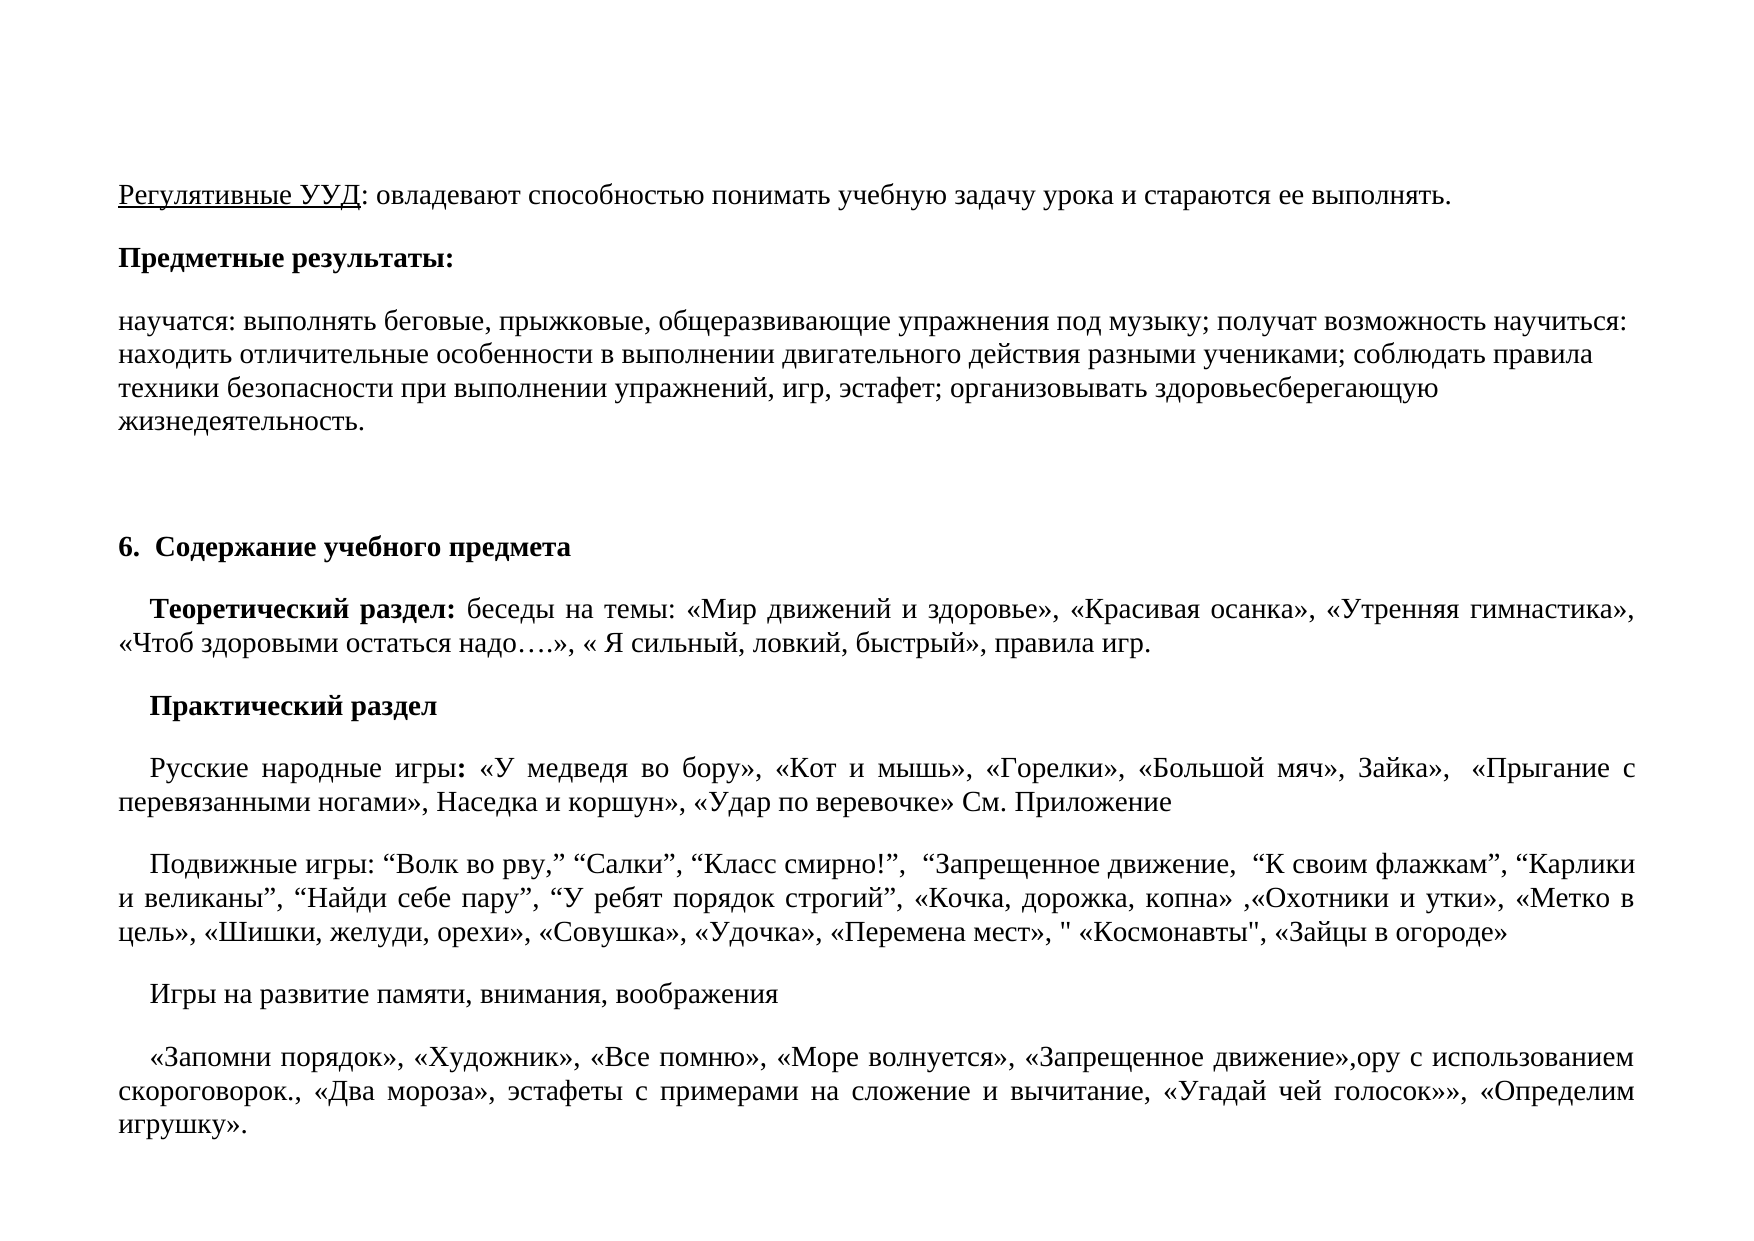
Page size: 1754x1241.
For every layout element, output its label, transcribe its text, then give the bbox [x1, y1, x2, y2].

text Практический раздел [118, 688, 1636, 721]
text Предметные результаты: [118, 240, 1636, 273]
text Теоретический раздел: беседы на темы: «Мир движений и здоровье», «Красивая осанка», «Утренняя гимнастика», «Чтоб здоровыми остаться надо….», « Я сильный, ловкий, быстрый», правила игр. [118, 591, 1636, 658]
text Игры на развитие памяти, внимания, воображения [118, 976, 1636, 1010]
text Русские народные игры: «У медведя во бору», «Кот и мышь», «Горелки», «Большой мяч», Зайка», «Прыгание с перевязанными ногами», Наседка и коршун», «Удар по веревочке» См. Приложение [118, 750, 1636, 817]
text Подвижные игры: “Волк во рву,” “Салки”, “Класс смирно!”, “Запрещенное движение, “К своим флажкам”, “Карлики и великаны”, “Найди себе пару”, “У ребят порядок строгий”, «Кочка, дорожка, копна» ,«Охотники и утки», «Метко в цель», «Шишки, желуди, орехи», «Совушка», «Удочка», «Перемена мест», " «Космонавты", «Зайцы в огороде» [118, 847, 1636, 947]
text 6. Содержание учебного предмета [118, 529, 1636, 562]
text Регулятивные УУД: овладевают способностью понимать учебную задачу урока и стараются ее выполнять. [118, 177, 1636, 211]
text «Запомни порядок», «Художник», «Все помню», «Море волнуется», «Запрещенное движение»,ору с использованием скороговорок., «Два мороза», эстафеты с примерами на сложение и вычитание, «Угадай чей голосок»», «Определим игрушку». [118, 1039, 1636, 1140]
text научатся: выполнять беговые, прыжковые, общеразвивающие упражнения под музыку; получат возможность научиться: находить отличительные особенности в выполнении двигательного действия разными учениками; соблюдать правила техники безопасности при выполнении упражнений, игр, эстафет; организовывать здоровьесберегающую жизнедеятельность. [118, 303, 1636, 437]
